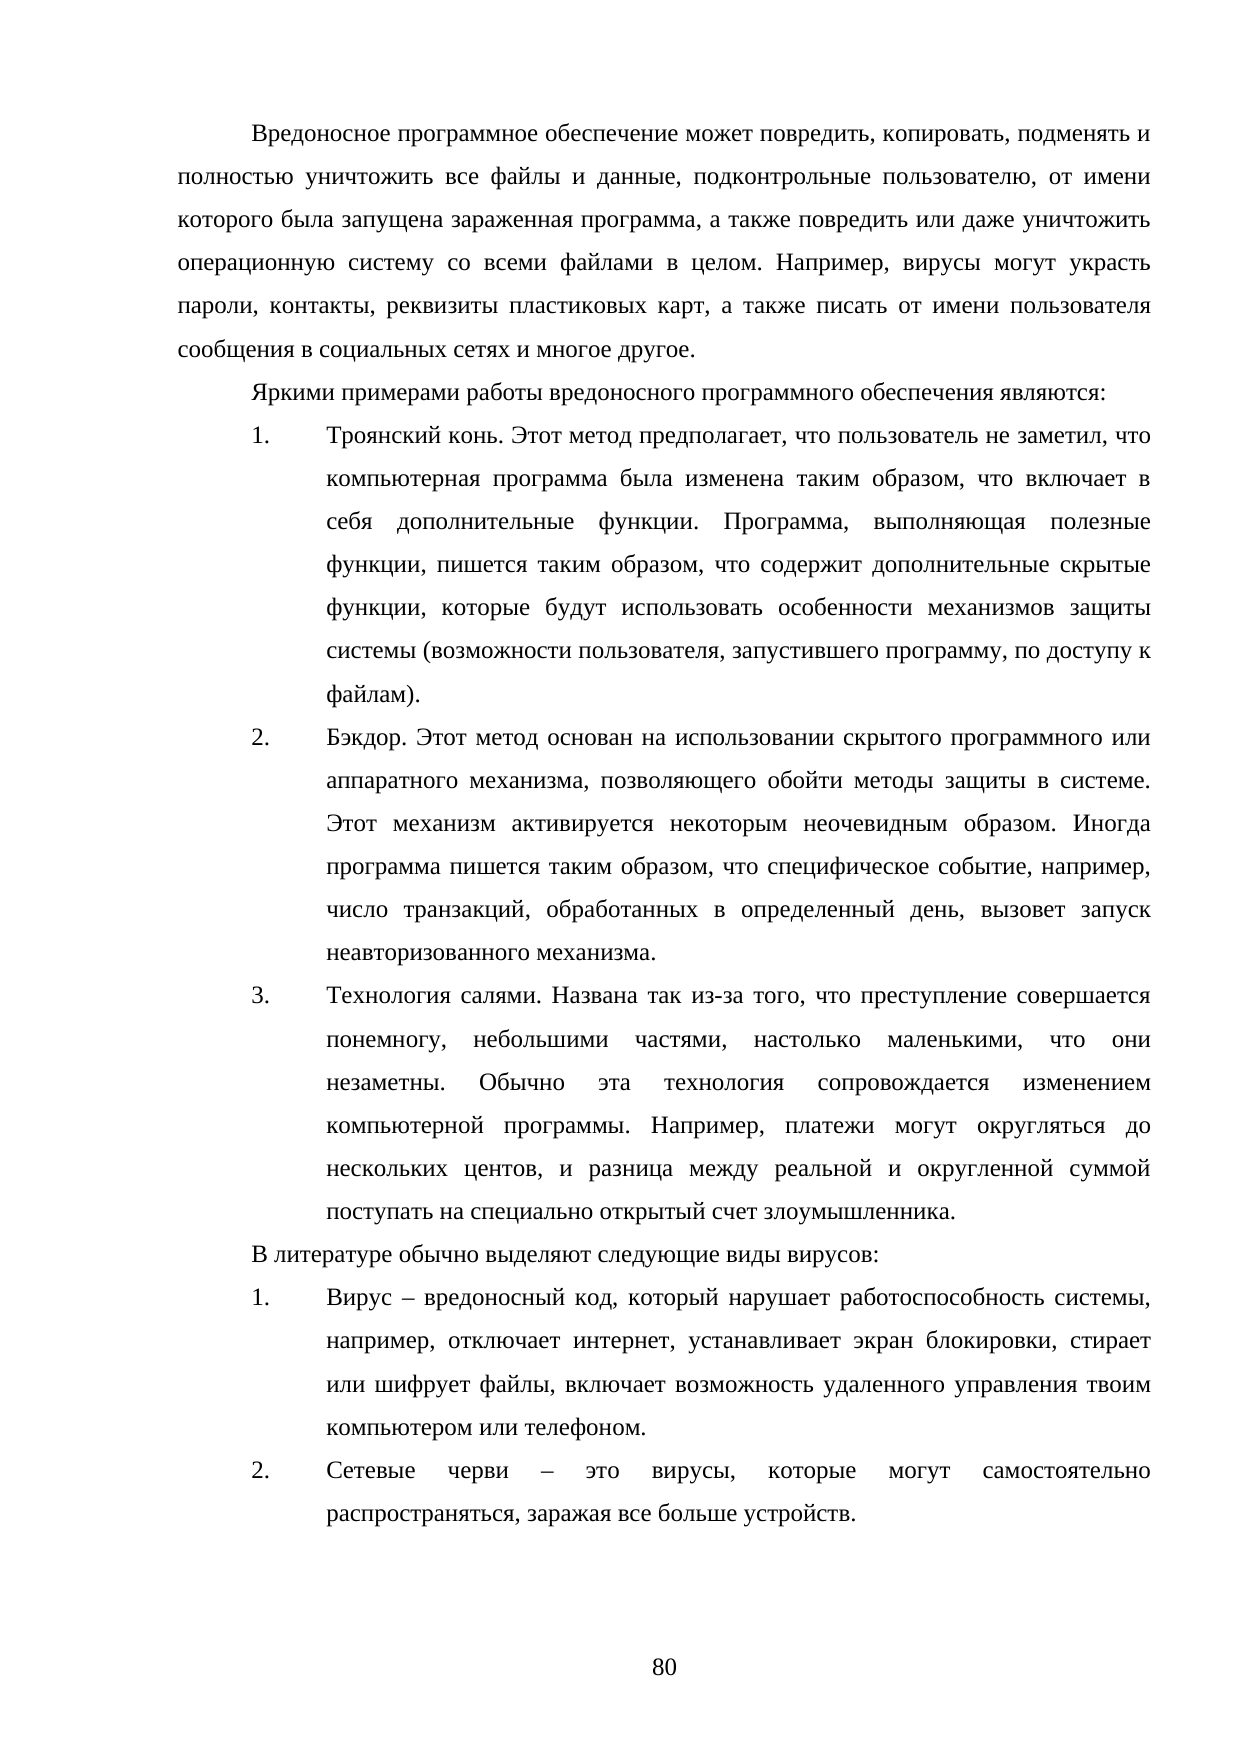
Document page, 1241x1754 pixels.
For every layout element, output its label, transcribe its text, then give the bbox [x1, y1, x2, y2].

text Яркими примерами работы вредоносного программного обеспечения являются: [177, 377, 1152, 406]
list Сетевые черви – это вирусы, которые могут самостоятельно распространяться, заражая все больше устройств. [251, 1455, 1152, 1527]
list Бэкдор. Этот метод основан на использовании скрытого программного или аппаратного механизма, позволяющего обойти методы защиты в системе. Этот механизм активируется некоторым неочевидным образом. Иногда программа пишется таким образом, что специфическое событие, например, число транзакций, обработанных в определенный день, вызовет запуск неавторизованного механизма. [251, 722, 1152, 966]
list Вирус – вредоносный код, который нарушает работоспособность системы, например, отключает интернет, устанавливает экран блокировки, стирает или шифрует файлы, включает возможность удаленного управления твоим компьютером или телефоном. [251, 1282, 1152, 1441]
list Технология салями. Названа так из-за того, что преступление совершается понемногу, небольшими частями, настолько маленькими, что они незаметны. Обычно эта технология сопровождается изменением компьютерной программы. Например, платежи могут округляться до нескольких центов, и разница между реальной и округленной суммой поступать на специально открытый счет злоумышленника. [251, 981, 1152, 1225]
list Троянский конь. Этот метод предполагает, что пользователь не заметил, что компьютерная программа была изменена таким образом, что включает в себя дополнительные функции. Программа, выполняющая полезные функции, пишется таким образом, что содержит дополнительные скрытые функции, которые будут использовать особенности механизмов защиты системы (возможности пользователя, запустившего программу, по доступу к файлам). [251, 420, 1152, 707]
text В литературе обычно выделяют следующие виды вирусов: [177, 1239, 1152, 1268]
text Вредоносное программное обеспечение может повредить, копировать, подменять и полностью уничтожить все файлы и данные, подконтрольные пользователю, от имени которого была запущена зараженная программа, а также повредить или даже уничтожить операционную систему со всеми файлами в целом. Например, вирусы могут украсть пароли, контакты, реквизиты пластиковых карт, а также писать от имени пользователя сообщения в социальных сетях и многое другое. [177, 118, 1152, 362]
